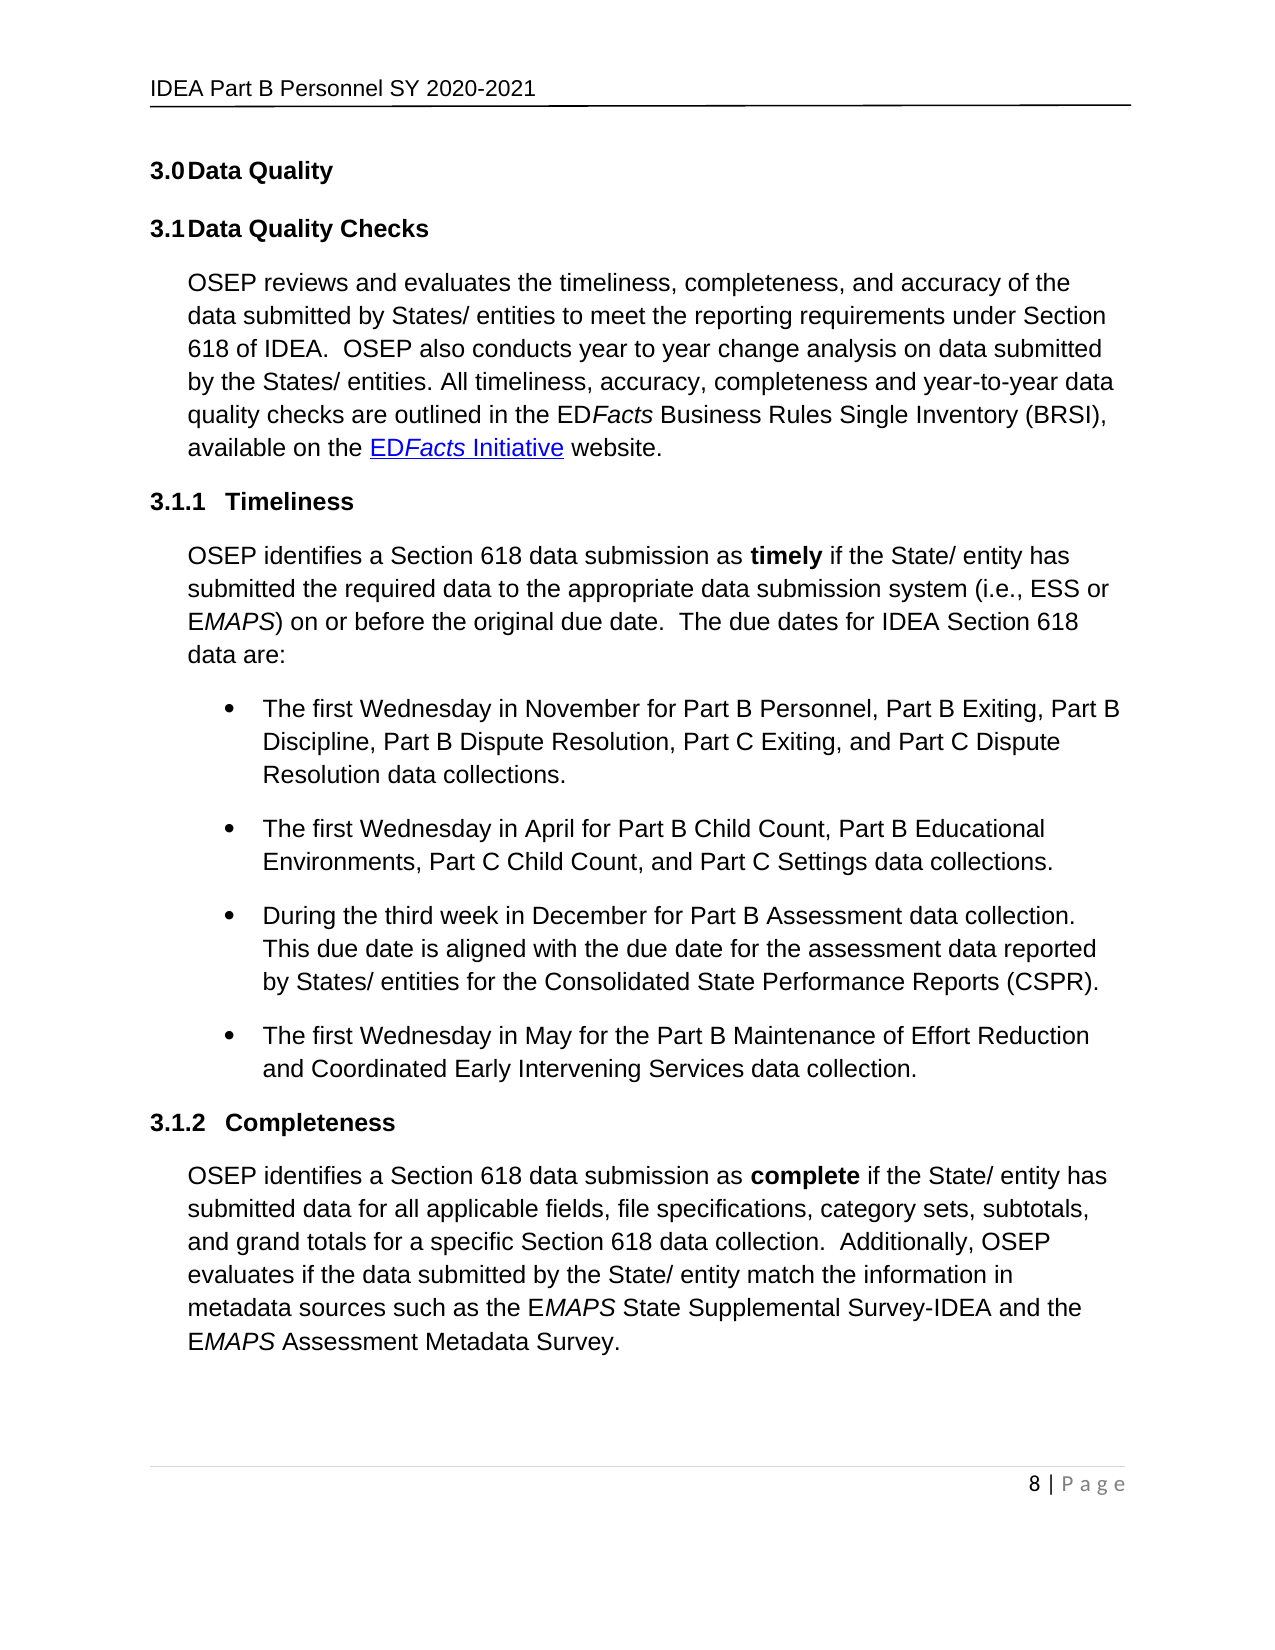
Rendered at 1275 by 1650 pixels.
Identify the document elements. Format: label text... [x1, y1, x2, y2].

subtitle Completeness [150, 1108, 1125, 1136]
subtitle Data Quality [150, 156, 1125, 185]
text OSEP identifies a Section 618 data submission as timely if the State/ entity has submitted the required data to the appropriate data submission system (i.e., ESS or EMAPS) on or before the original due date. The due dates for IDEA Section 618 data are: [187, 541, 1125, 668]
list The first Wednesday in May for the Part B Maintenance of Effort Reduction and Coordinated Early Intervening Services data collection. [225, 1021, 1125, 1082]
text OSEP identifies a Section 618 data submission as complete if the State/ entity has submitted data for all applicable fields, file specifications, category sets, subtotals, and grand totals for a specific Section 618 data collection. Additionally, OSEP evaluates if the data submitted by the State/ entity match the information in metadata sources such as the EMAPS State Supplemental Survey-IDEA and the EMAPS Assessment Metadata Survey. [187, 1161, 1125, 1355]
text OSEP reviews and evaluates the timeliness, completeness, and accuracy of the data submitted by States/ entities to meet the reporting requirements under Section 618 of IDEA. OSEP also conducts year to year change analysis on data submitted by the States/ entities. All timeliness, accuracy, completeness and year-to-year data quality checks are outlined in the EDFacts Business Rules Single Inventory (BRSI), available on the EDFacts Initiative website. [187, 268, 1125, 462]
list During the third week in December for Part B Assessment data collection. This due date is aligned with the due date for the assessment data reported by States/ entities for the Consolidated State Performance Reports (CSPR). [225, 901, 1125, 996]
list The first Wednesday in April for Part B Child Count, Part B Educational Environments, Part C Child Count, and Part C Settings data collections. [225, 814, 1125, 876]
subtitle Data Quality Checks [150, 214, 1125, 243]
subtitle Timeliness [150, 487, 1125, 516]
list The first Wednesday in November for Part B Personnel, Part B Exiting, Part B Discipline, Part B Dispute Resolution, Part C Exiting, and Part C Dispute Resolution data collections. [225, 694, 1125, 788]
